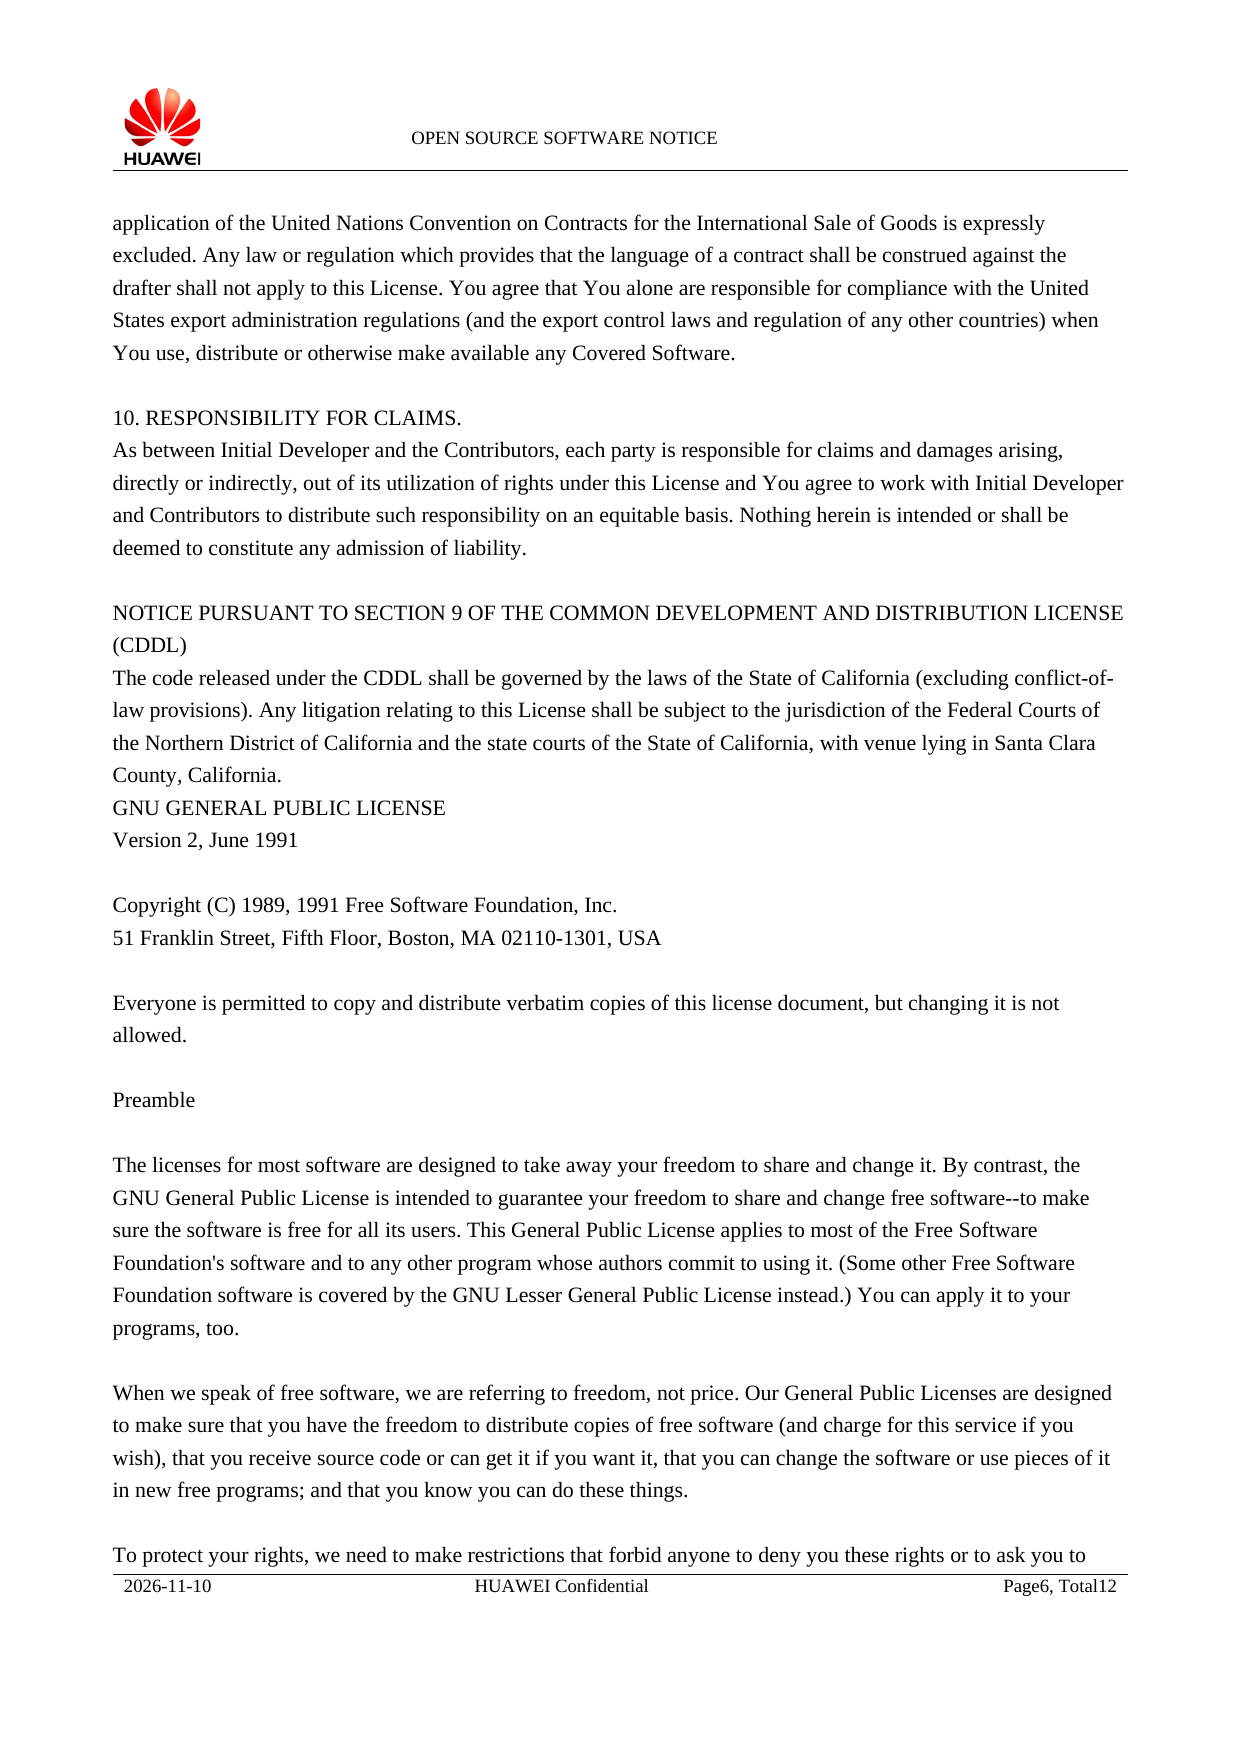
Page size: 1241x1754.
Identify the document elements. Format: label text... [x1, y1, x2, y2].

text NOTICE PURSUANT TO SECTION 9 OF THE COMMON DEVELOPMENT AND DISTRIBUTION LICENSE (CDDL) [112, 596, 1128, 661]
text Version 2, June 1991 [112, 824, 1128, 856]
text Copyright (C) 1989, 1991 Free Software Foundation, Inc. [112, 889, 1128, 921]
picture [124, 88, 201, 165]
text As between Initial Developer and the Contributors, each party is responsible for claims and damages arising, directly or indirectly, out of its utilization of rights under this License and You agree to work with Initial Developer and Contributors to distribute such responsibility on an equitable basis. Nothing herein is intended or shall be deemed to constitute any admission of liability. [112, 434, 1128, 564]
text 10. RESPONSIBILITY FOR CLAIMS. [112, 401, 1128, 434]
text 51 Franklin Street, Fifth Floor, Boston, MA 02110-1301, USA [112, 921, 1128, 954]
text The code released under the CDDL shall be governed by the laws of the State of California (excluding conflict-of-law provisions). Any litigation relating to this License shall be subject to the jurisdiction of the Federal Courts of the Northern District of California and the state courts of the State of California, with venue lying in Santa Clara County, California. GNU GENERAL PUBLIC LICENSE [112, 661, 1128, 824]
text Everyone is permitted to copy and distribute verbatim copies of this license document, but changing it is not allowed. [112, 986, 1128, 1051]
text When we speak of free software, we are referring to freedom, not price. Our General Public Licenses are designed to make sure that you have the freedom to distribute copies of free software (and charge for this service if you wish), that you receive source code or can get it if you want it, that you can change the software or use pieces of it in new free programs; and that you know you can do these things. [112, 1376, 1128, 1506]
text Preamble [112, 1084, 1128, 1116]
text The licenses for most software are designed to take away your freedom to share and change it. By contrast, the GNU General Public License is intended to guarantee your freedom to share and change free software--to make sure the software is free for all its users. This General Public License applies to most of the Free Software Foundation's software and to any other program whose authors commit to using it. (Some other Free Software Foundation software is covered by the GNU Lesser General Public License instead.) You can apply it to your programs, too. [112, 1149, 1128, 1344]
